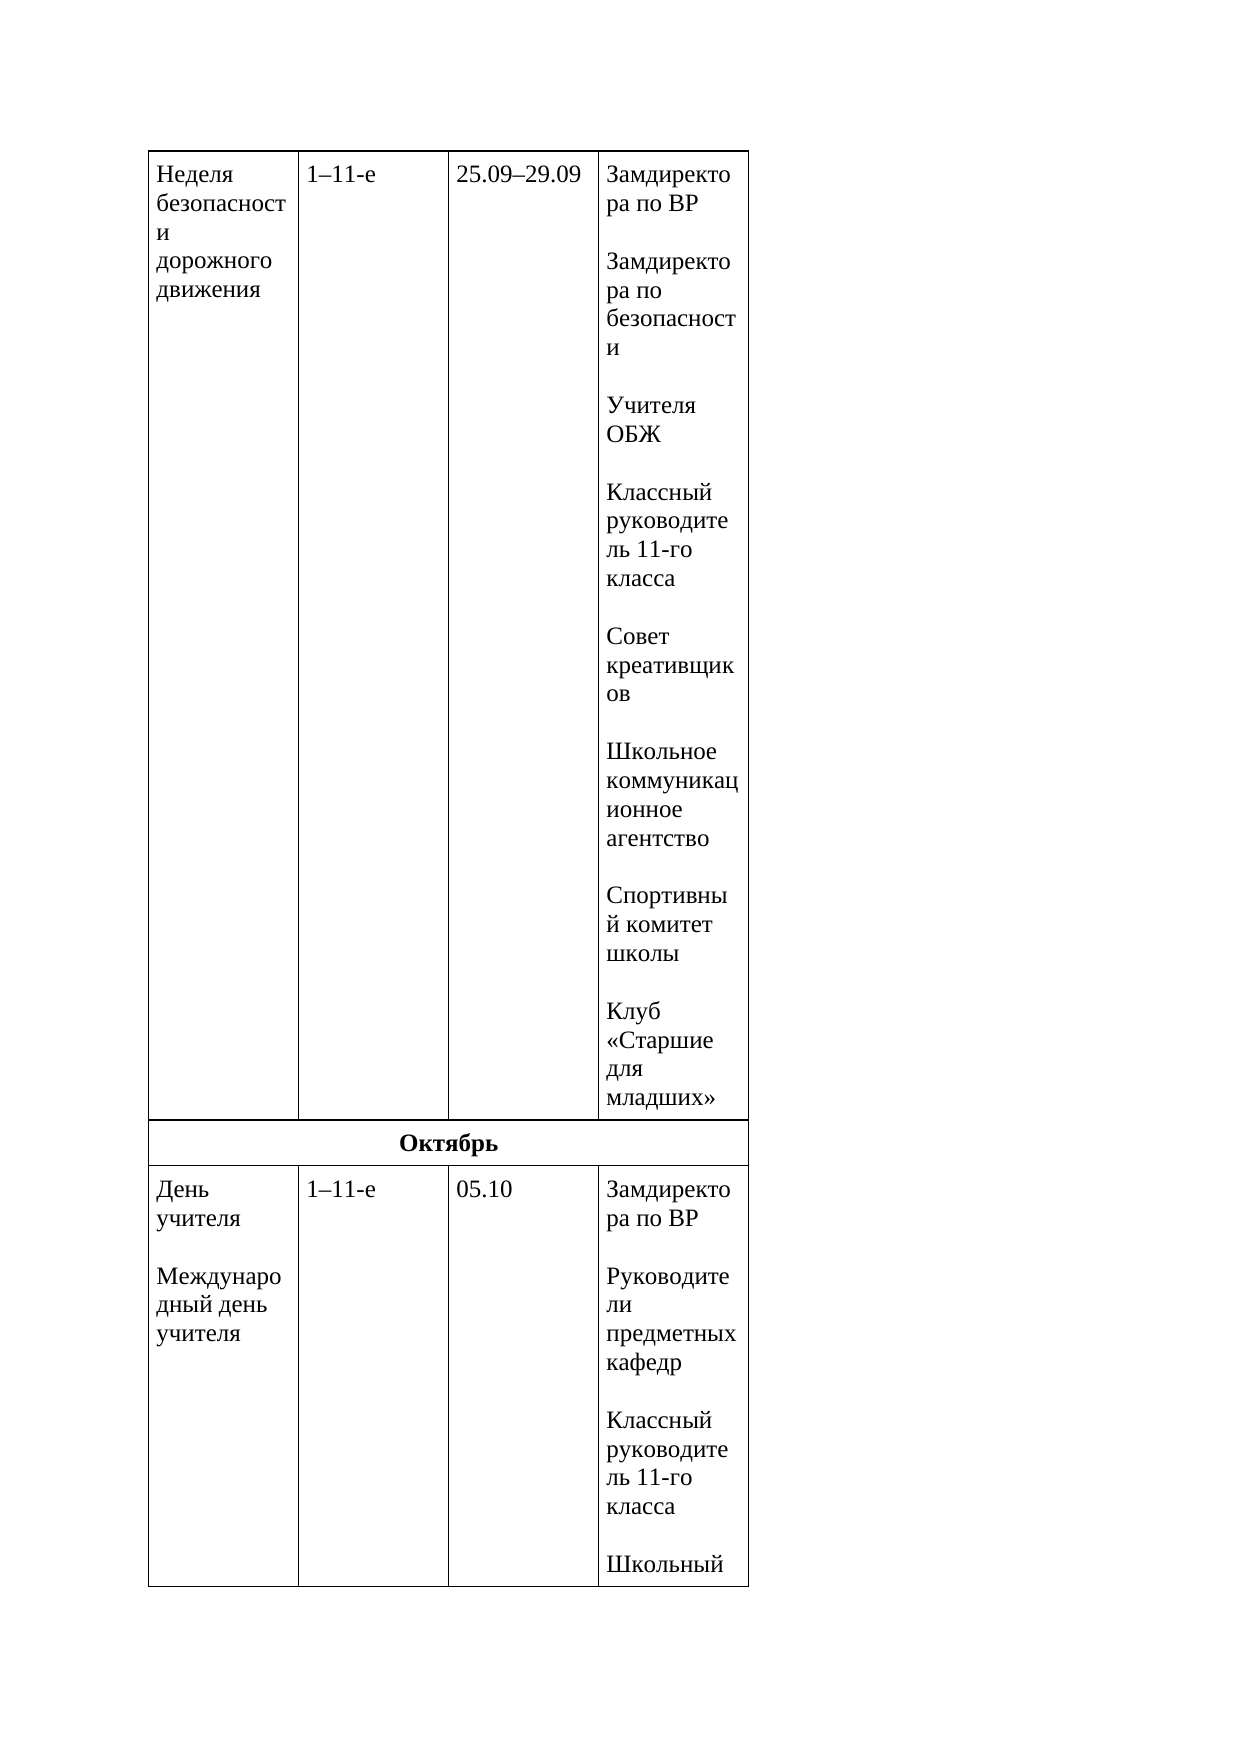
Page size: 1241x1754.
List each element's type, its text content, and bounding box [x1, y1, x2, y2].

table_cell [599, 1166, 748, 1586]
table_cell Замдиректора по ВР Замдиректора по безопасности Учителя ОБЖ Классный руководитель 11-го класса Совет креативщиков Школьное коммуникационное агентство Спортивный комитет школы Клуб «Старшие для младших» [599, 152, 748, 1119]
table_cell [149, 1166, 298, 1586]
table_cell 05.10 [449, 1166, 598, 1586]
table_cell Неделя безопасности дорожного движения [149, 152, 298, 1119]
table_cell 25.09–29.09 [449, 152, 598, 1119]
table_cell Октябрь [149, 1121, 748, 1165]
table_cell 1–11-е [299, 1166, 448, 1586]
table_cell 1–11-е [299, 152, 448, 1119]
